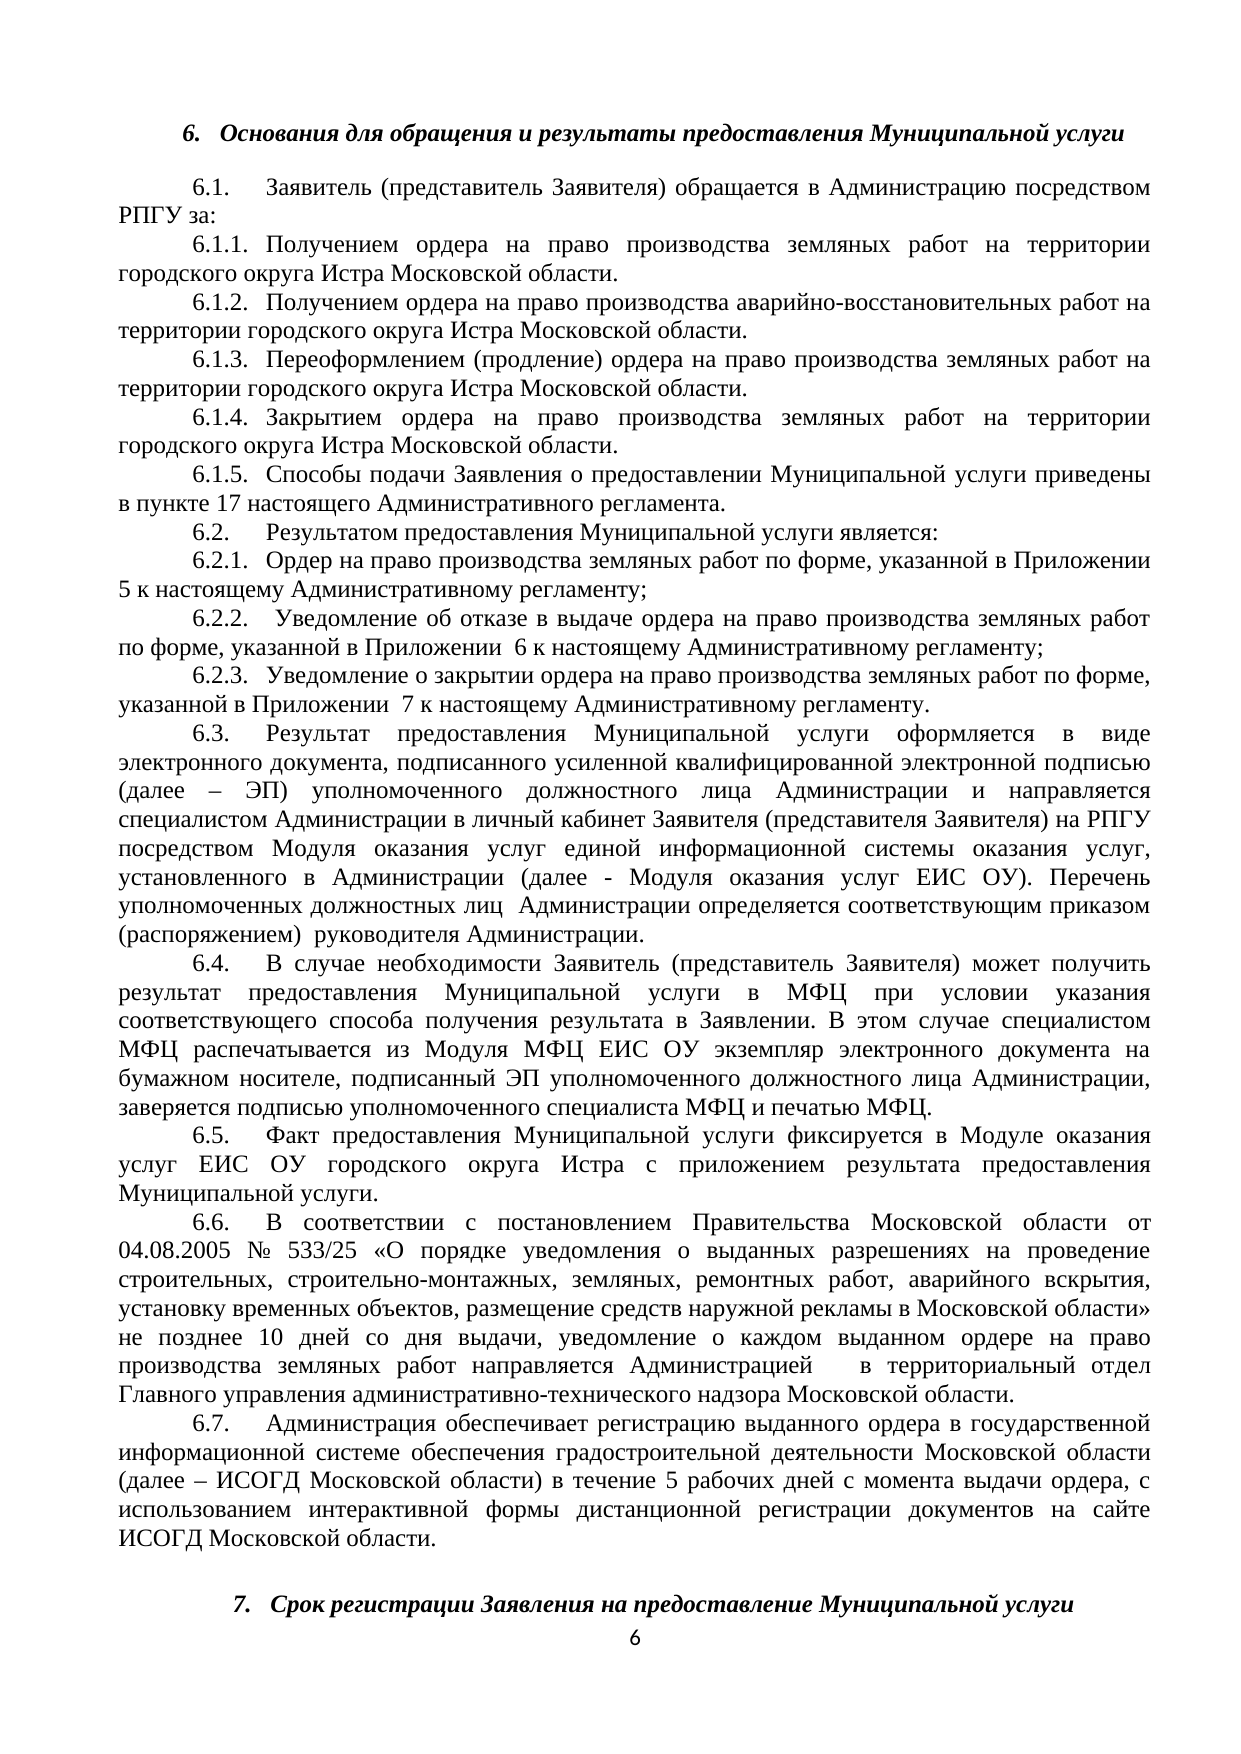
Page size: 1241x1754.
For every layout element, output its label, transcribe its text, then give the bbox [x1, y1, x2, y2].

text Результатом предоставления Муниципальной услуги является: [118, 517, 1152, 546]
text Закрытием ордера на право производства земляных работ на территории городского округа Истра Московской области. [118, 402, 1152, 459]
text Уведомление о закрытии ордера на право производства земляных работ по форме, указанной в Приложении 7 к настоящему Административному регламенту. [118, 661, 1152, 718]
text Заявитель (представитель Заявителя) обращается в Администрацию посредством РПГУ за: [118, 172, 1152, 229]
text Основания для обращения и результаты предоставления Муниципальной услуги [156, 118, 1152, 147]
text Срок регистрации Заявления на предоставление Муниципальной услуги [156, 1589, 1152, 1618]
text Получением ордера на право производства земляных работ на территории городского округа Истра Московской области. [118, 229, 1152, 287]
text В соответствии с постановлением Правительства Московской области от 04.08.2005 № 533/25 «О порядке уведомления о выданных разрешениях на проведение строительных, строительно-монтажных, земляных, ремонтных работ, аварийного вскрытия, установку временных объектов, размещение средств наружной рекламы в Московской области» не позднее 10 дней со дня выдачи, уведомление о каждом выданном ордере на право производства земляных работ направляется Администрацией в территориальный отдел Главного управления административно-технического надзора Московской области. [118, 1207, 1152, 1408]
text Способы подачи Заявления о предоставлении Муниципальной услуги приведены в пункте 17 настоящего Административного регламента. [118, 459, 1152, 517]
text Переоформлением (продление) ордера на право производства земляных работ на территории городского округа Истра Московской области. [118, 344, 1152, 402]
text Ордер на право производства земляных работ по форме, указанной в Приложении 5 к настоящему Административному регламенту; [118, 546, 1152, 603]
text В случае необходимости Заявитель (представитель Заявителя) может получить результат предоставления Муниципальной услуги в МФЦ при условии указания соответствующего способа получения результата в Заявлении. В этом случае специалистом МФЦ распечатывается из Модуля МФЦ ЕИС ОУ экземпляр электронного документа на бумажном носителе, подписанный ЭП уполномоченного должностного лица Администрации, заверяется подписью уполномоченного специалиста МФЦ и печатью МФЦ. [118, 948, 1152, 1121]
text Уведомление об отказе в выдаче ордера на право производства земляных работ по форме, указанной в Приложении 6 к настоящему Административному регламенту; [118, 603, 1152, 661]
text Результат предоставления Муниципальной услуги оформляется в виде электронного документа, подписанного усиленной квалифицированной электронной подписью (далее – ЭП) уполномоченного должностного лица Администрации и направляется специалистом Администрации в личный кабинет Заявителя (представителя Заявителя) на РПГУ посредством Модуля оказания услуг единой информационной системы оказания услуг, установленного в Администрации (далее - Модуля оказания услуг ЕИС ОУ). Перечень уполномоченных должностных лиц Администрации определяется соответствующим приказом (распоряжением) руководителя Администрации. [118, 718, 1152, 948]
text Получением ордера на право производства аварийно-восстановительных работ на территории городского округа Истра Московской области. [118, 287, 1152, 344]
text Факт предоставления Муниципальной услуги фиксируется в Модуле оказания услуг ЕИС ОУ городского округа Истра с приложением результата предоставления Муниципальной услуги. [118, 1121, 1152, 1207]
text Администрация обеспечивает регистрацию выданного ордера в государственной информационной системе обеспечения градостроительной деятельности Московской области (далее – ИСОГД Московской области) в течение 5 рабочих дней с момента выдачи ордера, с использованием интерактивной формы дистанционной регистрации документов на сайте ИСОГД Московской области. [118, 1408, 1152, 1552]
